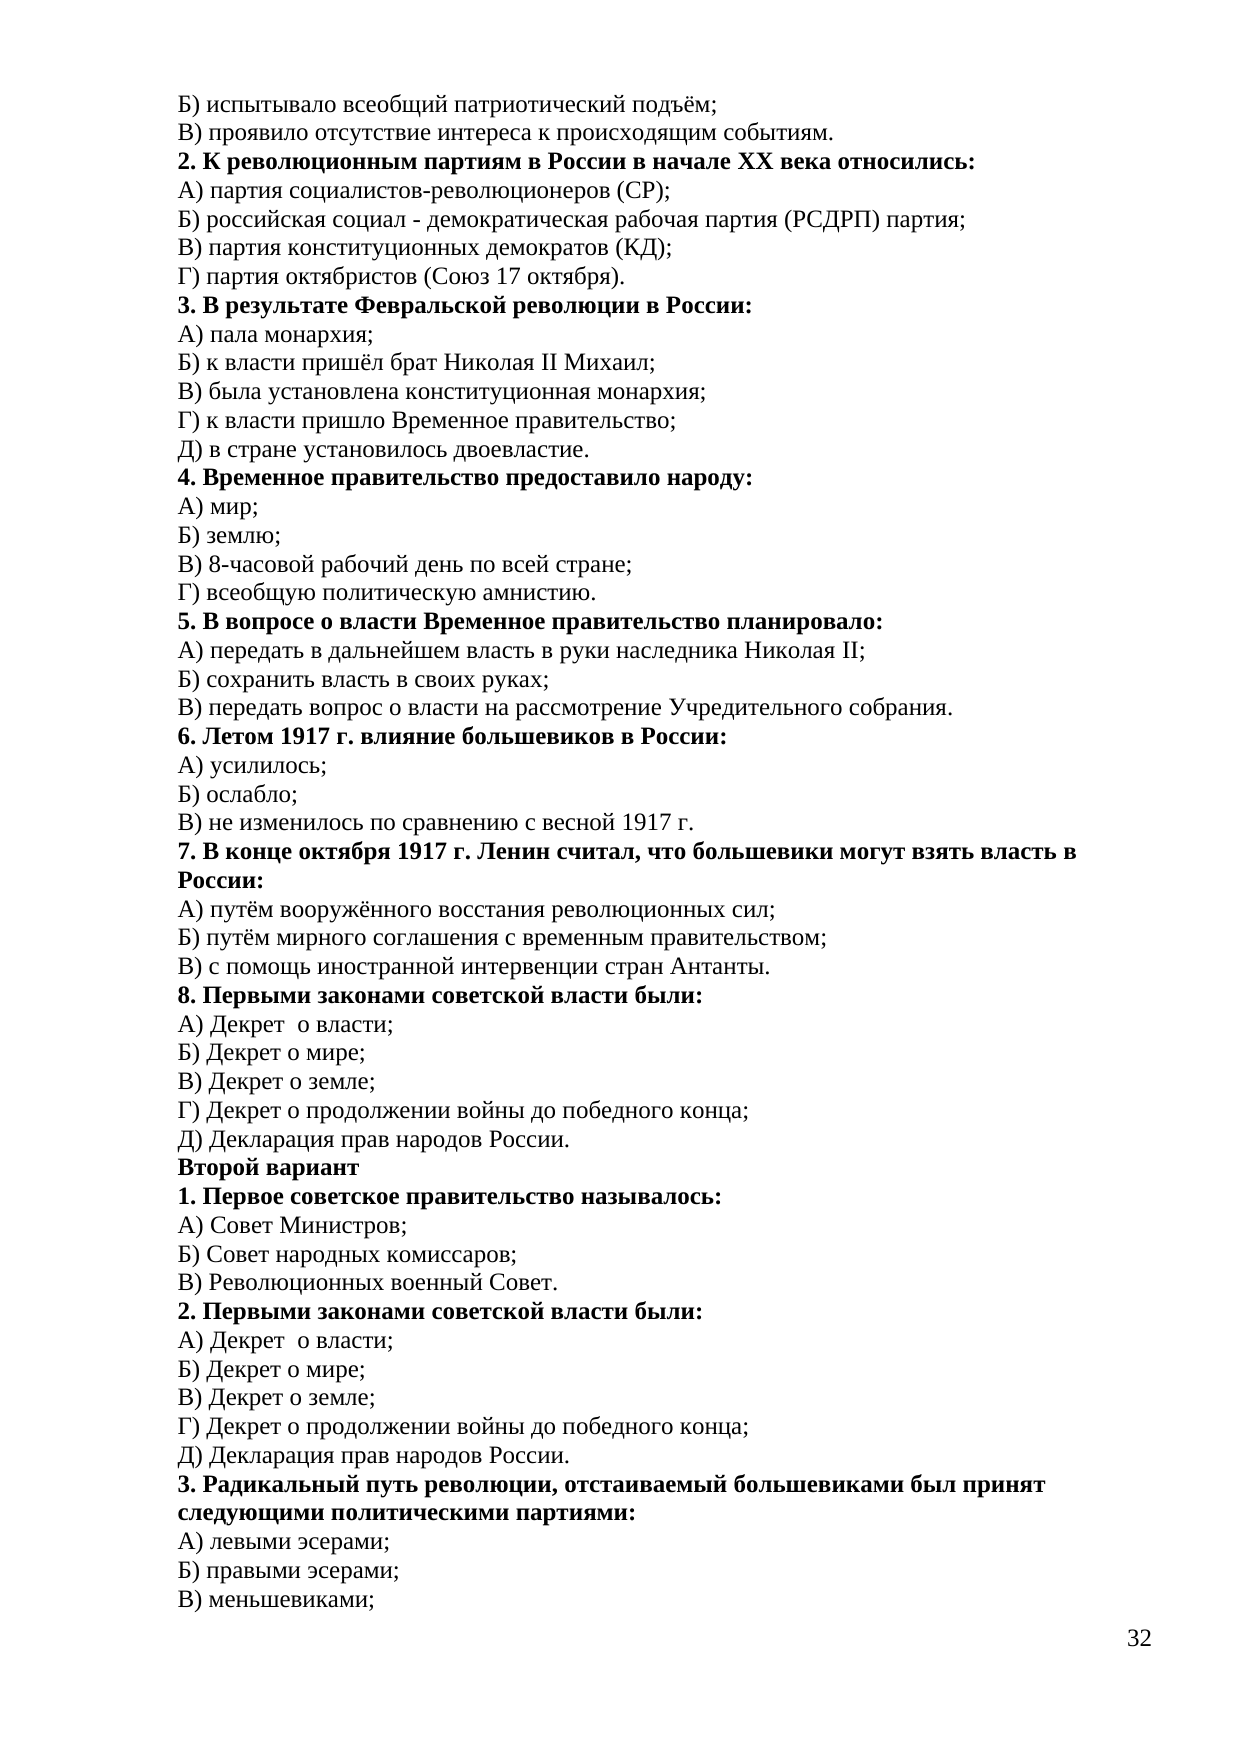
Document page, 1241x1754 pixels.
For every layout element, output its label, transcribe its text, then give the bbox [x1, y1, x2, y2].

text А) партия социалистов-революционеров (СР); [177, 175, 1152, 204]
text Г) всеобщую политическую амнистию. [177, 577, 1152, 606]
text Б) Совет народных комиссаров; [177, 1239, 1152, 1267]
text А) пала монархия; [177, 319, 1152, 347]
text Б) к власти пришёл брат Николая II Михаил; [177, 347, 1152, 376]
text А) левыми эсерами; [177, 1526, 1152, 1555]
text В) меньшевиками; [177, 1584, 1152, 1612]
text В) была установлена конституционная монархия; [177, 376, 1152, 405]
text 8. Первыми законами советской власти были: [177, 980, 1152, 1009]
text 3. Радикальный путь революции, отстаиваемый большевиками был принят следующими политическими партиями: [177, 1469, 1152, 1526]
text Д) Декларация прав народов России. [177, 1124, 1152, 1152]
text Г) Декрет о продолжении войны до победного конца; [177, 1095, 1152, 1124]
text А) мир; [177, 491, 1152, 520]
text Второй вариант [177, 1152, 1152, 1181]
text Д) Декларация прав народов России. [177, 1440, 1152, 1469]
text Б) правыми эсерами; [177, 1555, 1152, 1584]
text 5. В вопросе о власти Временное правительство планировало: [177, 606, 1152, 635]
text 1. Первое советское правительство называлось: [177, 1181, 1152, 1210]
text Г) партия октябристов (Союз 17 октября). [177, 261, 1152, 290]
text Б) путём мирного соглашения с временным правительством; [177, 922, 1152, 951]
text 4. Временное правительство предоставило народу: [177, 462, 1152, 491]
text 3. В результате Февральской революции в России: [177, 290, 1152, 319]
text В) проявило отсутствие интереса к происходящим событиям. [177, 117, 1152, 146]
text А) усилилось; [177, 750, 1152, 779]
text В) передать вопрос о власти на рассмотрение Учредительного собрания. [177, 692, 1152, 721]
text В) партия конституционных демократов (КД); [177, 232, 1152, 261]
text В) Декрет о земле; [177, 1066, 1152, 1095]
text 6. Летом 1917 г. влияние большевиков в России: [177, 721, 1152, 750]
text Б) российская социал - демократическая рабочая партия (РСДРП) партия; [177, 204, 1152, 232]
text Д) в стране установилось двоевластие. [177, 434, 1152, 462]
text Б) Декрет о мире; [177, 1037, 1152, 1066]
text Б) землю; [177, 520, 1152, 549]
text Б) испытывало всеобщий патриотический подъём; [177, 89, 1152, 117]
text В) Декрет о земле; [177, 1382, 1152, 1411]
text 7. В конце октября 1917 г. Ленин считал, что большевики могут взять власть в России: [177, 836, 1152, 894]
text А) путём вооружённого восстания революционных сил; [177, 894, 1152, 922]
text Б) ослабло; [177, 779, 1152, 807]
text Б) сохранить власть в своих руках; [177, 664, 1152, 692]
text 2. К революционным партиям в России в начале XX века относились: [177, 146, 1152, 175]
text В) не изменилось по сравнению с весной 1917 г. [177, 807, 1152, 836]
text Б) Декрет о мире; [177, 1354, 1152, 1382]
text Г) к власти пришло Временное правительство; [177, 405, 1152, 434]
text А) передать в дальнейшем власть в руки наследника Николая II; [177, 635, 1152, 664]
text В) с помощь иностранной интервенции стран Антанты. [177, 951, 1152, 980]
text В) Революционных военный Совет. [177, 1267, 1152, 1296]
text В) 8-часовой рабочий день по всей стране; [177, 549, 1152, 577]
text Г) Декрет о продолжении войны до победного конца; [177, 1411, 1152, 1440]
text 2. Первыми законами советской власти были: [177, 1296, 1152, 1325]
text А) Декрет о власти; [177, 1325, 1152, 1354]
text А) Декрет о власти; [177, 1009, 1152, 1037]
text А) Совет Министров; [177, 1210, 1152, 1239]
